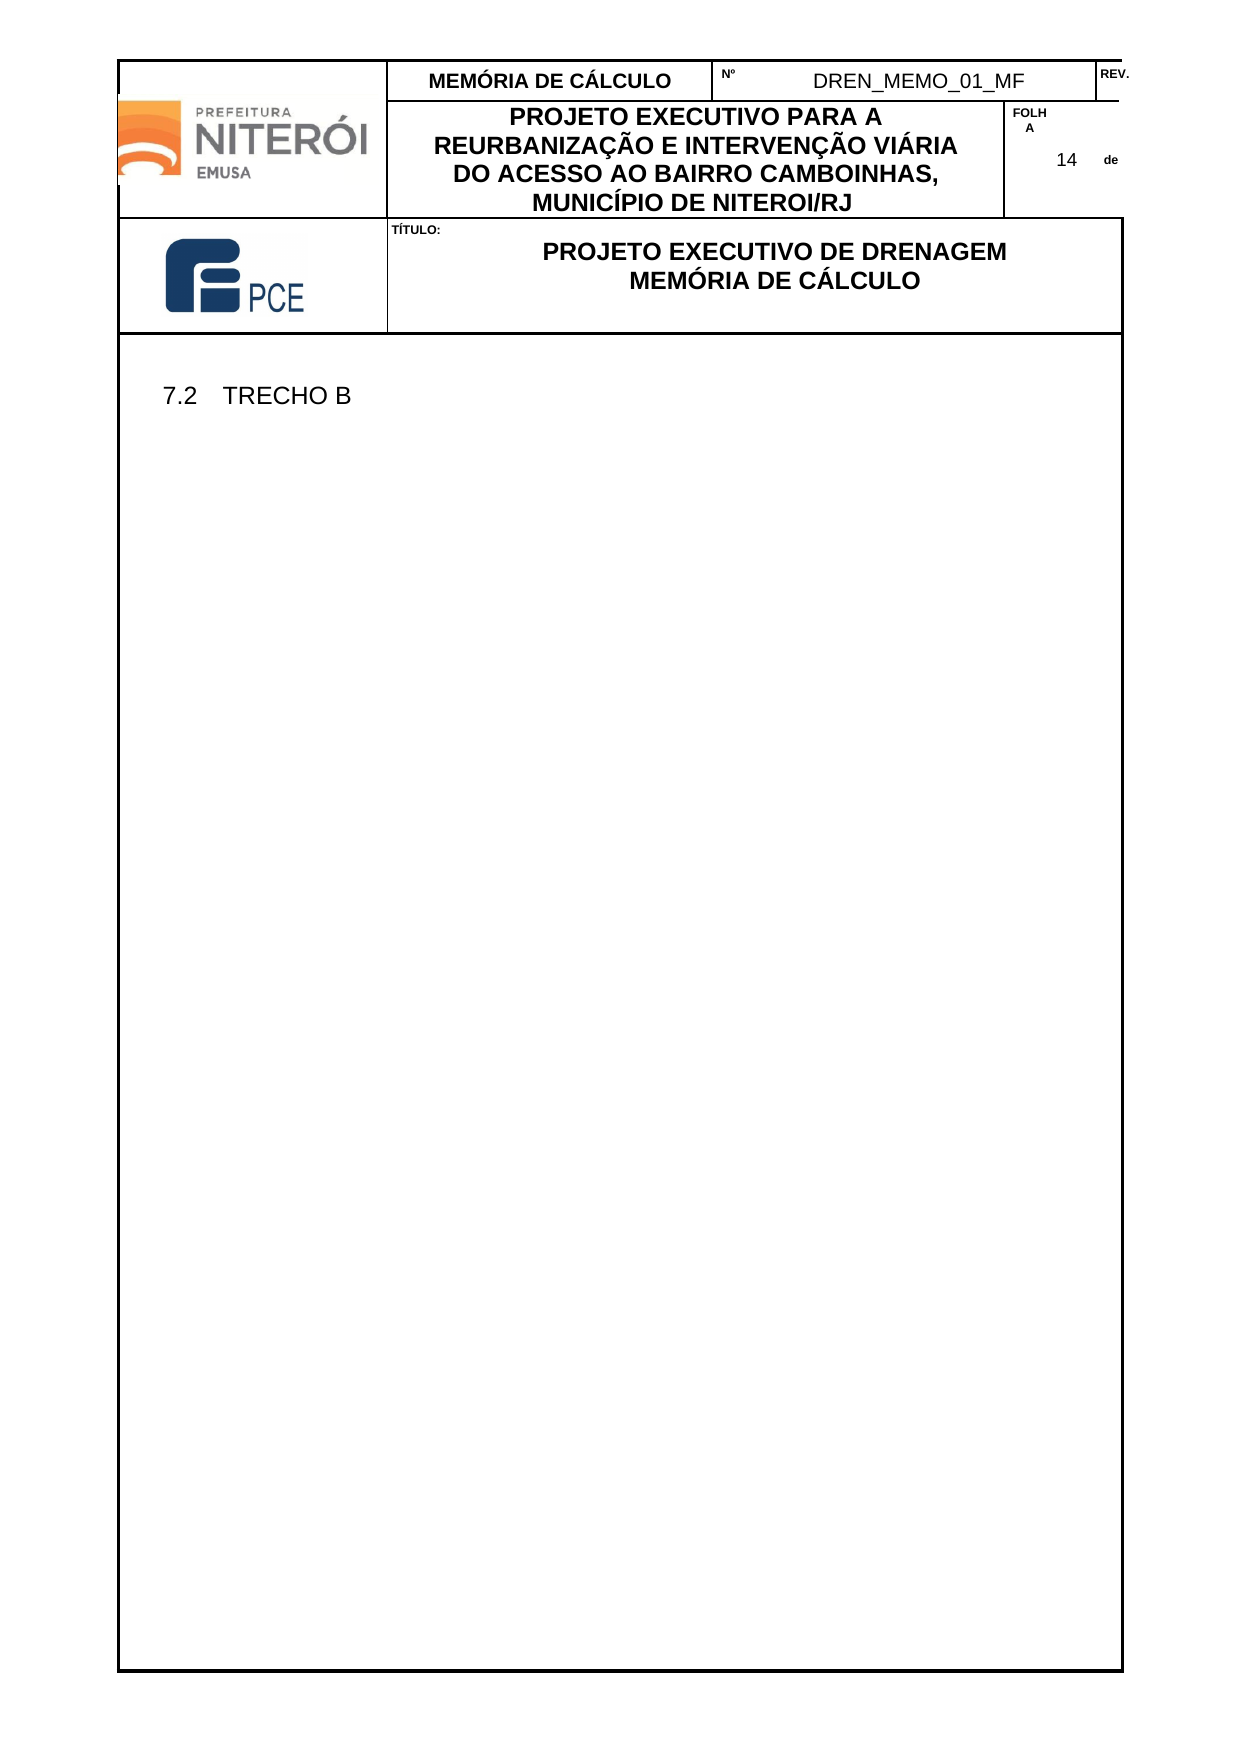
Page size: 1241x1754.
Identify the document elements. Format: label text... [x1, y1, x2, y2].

picture [161, 233, 308, 317]
picture [118, 94, 379, 185]
subtitle trecho b [162, 381, 1122, 410]
